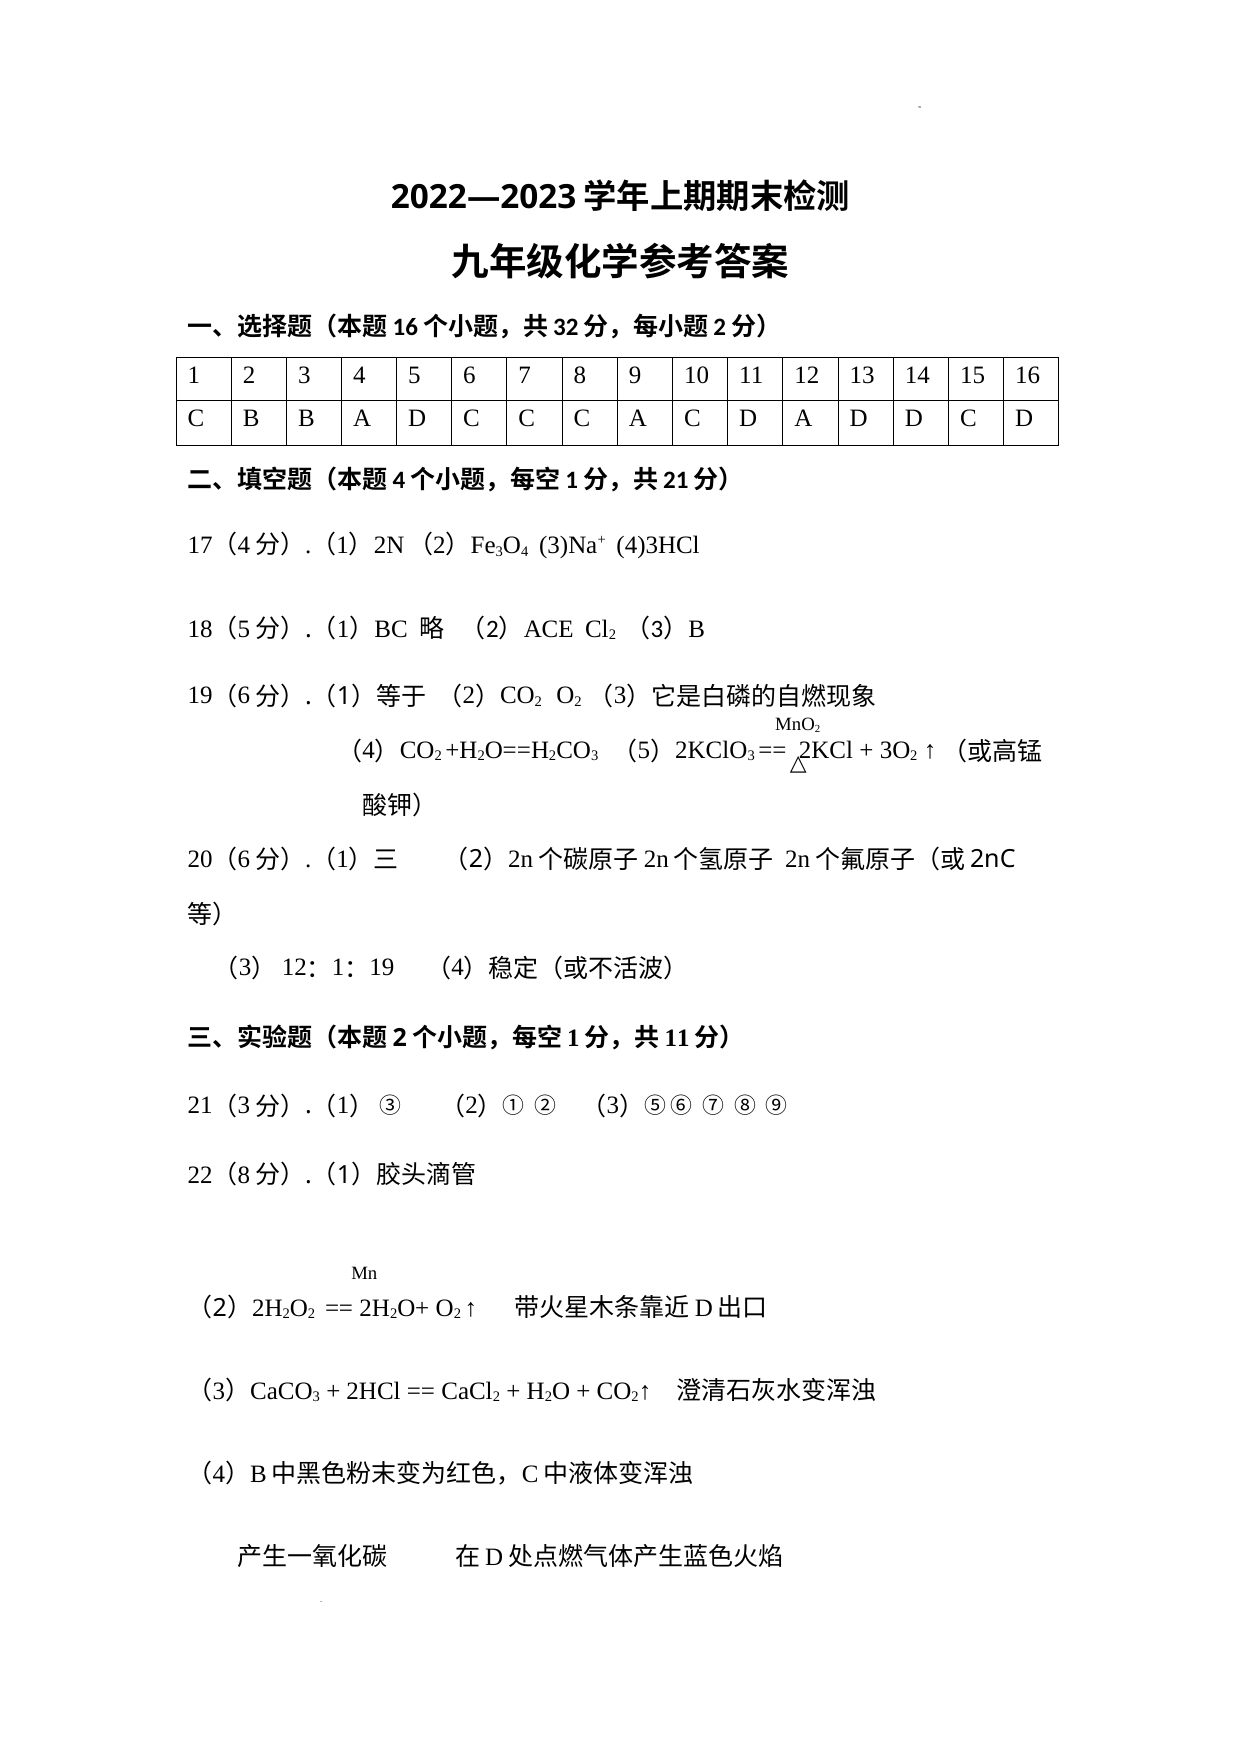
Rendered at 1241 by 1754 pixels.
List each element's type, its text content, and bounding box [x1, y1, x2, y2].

table_header 10 [673, 358, 727, 400]
table_header 11 [728, 358, 782, 400]
table_header 14 [894, 358, 948, 400]
table_header 15 [949, 358, 1003, 400]
text 19（6分）.（1）等于 （2）CO2 O2 （3）它是白磷的自燃现象 [187, 677, 1053, 713]
table_cell D [397, 401, 451, 444]
text 18（5分）.（1）BC 略 （2）ACE Cl2 （3）B [187, 594, 1053, 659]
text 17（4分）.（1）2N （2）Fe3O4 (3)Na+ (4)3HCl [187, 511, 1053, 576]
text （4）CO2 +H2O==H2CO3 （5）2KClO3 == 2KCl + 3O2 ↑ （或高锰酸钾） [337, 731, 1053, 822]
table_header 13 [839, 358, 893, 400]
table_header 12 [783, 358, 838, 400]
table_header 1 [177, 358, 231, 400]
text （2）2H2O2 == 2H2O+ O2 ↑ 带火星木条靠近D出口 [187, 1273, 1237, 1338]
table_cell A [342, 401, 396, 444]
table_cell C [452, 401, 506, 444]
table_header 2 [232, 358, 286, 400]
table_cell A [618, 401, 672, 444]
table_cell C [507, 401, 562, 444]
table_cell B [232, 401, 286, 444]
text （3）CaCO3 + 2HCl == CaCl2 + H2O + CO2↑ 澄清石灰水变浑浊 [187, 1356, 1237, 1421]
table_header 4 [342, 358, 396, 400]
table_cell D [839, 401, 893, 444]
table_cell D [894, 401, 948, 444]
table_header 3 [287, 358, 341, 400]
text 2022—2023学年上期期末检测 [187, 162, 1053, 227]
table_header 8 [563, 358, 617, 400]
table_header 9 [618, 358, 672, 400]
text （4）B中黑色粉末变为红色，C中液体变浑浊 [187, 1439, 1053, 1504]
text 一、选择题（本题16个小题，共32分，每小题2分） [187, 292, 1053, 357]
text 二、填空题（本题4个小题，每空1分，共21分） [187, 446, 1053, 511]
table_header 6 [452, 358, 506, 400]
text 产生一氧化碳 在D处点燃气体产生蓝色火焰 [187, 1522, 1053, 1587]
text 20（6分）.（1）三 （2）2n个碳原子 2n个氢原子 2n个氟原子（或2nC等） [187, 840, 1053, 931]
table_cell A [783, 401, 838, 444]
text （3） 12：1：19 （4）稳定（或不活波） [187, 949, 1053, 985]
text 九年级化学参考答案 [187, 227, 1053, 292]
table_header 5 [397, 358, 451, 400]
table_cell D [1004, 401, 1058, 444]
table_cell C [177, 401, 231, 444]
table_cell B [287, 401, 341, 444]
table_cell C [563, 401, 617, 444]
table_cell C [673, 401, 727, 444]
table_header 7 [507, 358, 562, 400]
text 三、实验题（本题2个小题，每空1分，共11分） [187, 1003, 1237, 1068]
text 21（3分）.（1） ③ （2）① ② （3）⑤ ⑥ ⑦ ⑧ ⑨ [187, 1086, 1053, 1122]
table_cell D [728, 401, 782, 444]
table_header 16 [1004, 358, 1058, 400]
text 22（8分）.（1）胶头滴管 [187, 1141, 1237, 1206]
table_cell C [949, 401, 1003, 444]
